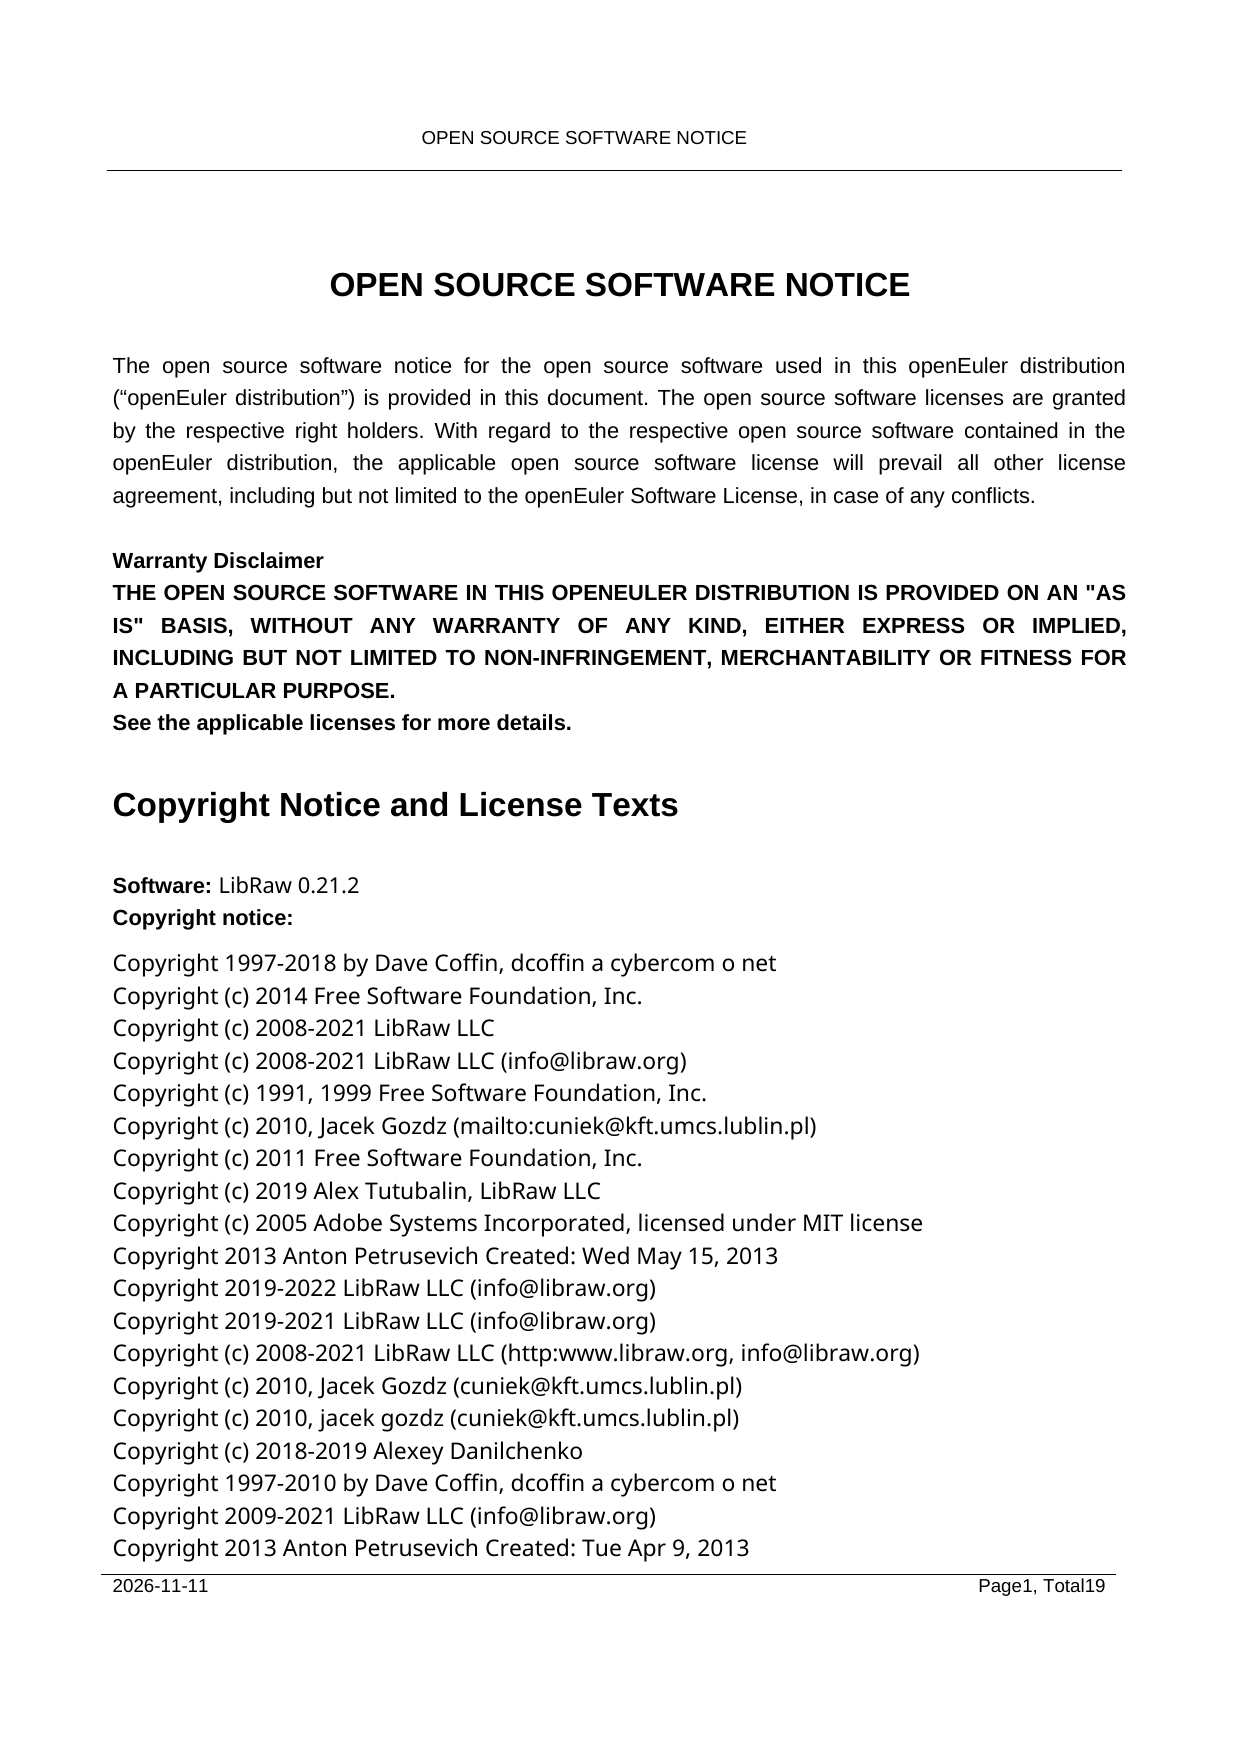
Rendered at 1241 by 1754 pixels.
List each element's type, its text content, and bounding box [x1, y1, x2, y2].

text Copyright notice: [112, 901, 1128, 934]
text OPEN SOURCE SOFTWARE NOTICE [112, 251, 1128, 316]
text The open source software notice for the open source software used in this openEuler distribution (“openEuler distribution”) is provided in this document. The open source software licenses are granted by the respective right holders. With regard to the respective open source software contained in the openEuler distribution, the applicable open source software license will prevail all other license agreement, including but not limited to the openEuler Software License, in case of any conflicts. [112, 349, 1128, 511]
text Warranty Disclaimer [112, 544, 1128, 576]
text THE OPEN SOURCE SOFTWARE IN THIS OPENEULER DISTRIBUTION IS PROVIDED ON AN "AS IS" BASIS, WITHOUT ANY WARRANTY OF ANY KIND, EITHER EXPRESS OR IMPLIED, INCLUDING BUT NOT LIMITED TO NON-INFRINGEMENT, MERCHANTABILITY OR FITNESS FOR A PARTICULAR PURPOSE. See the applicable licenses for more details. [112, 576, 1128, 739]
title Software: LibRaw 0.21.2 [112, 869, 1128, 901]
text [112, 947, 1128, 1564]
text Copyright Notice and License Texts [112, 771, 1128, 836]
